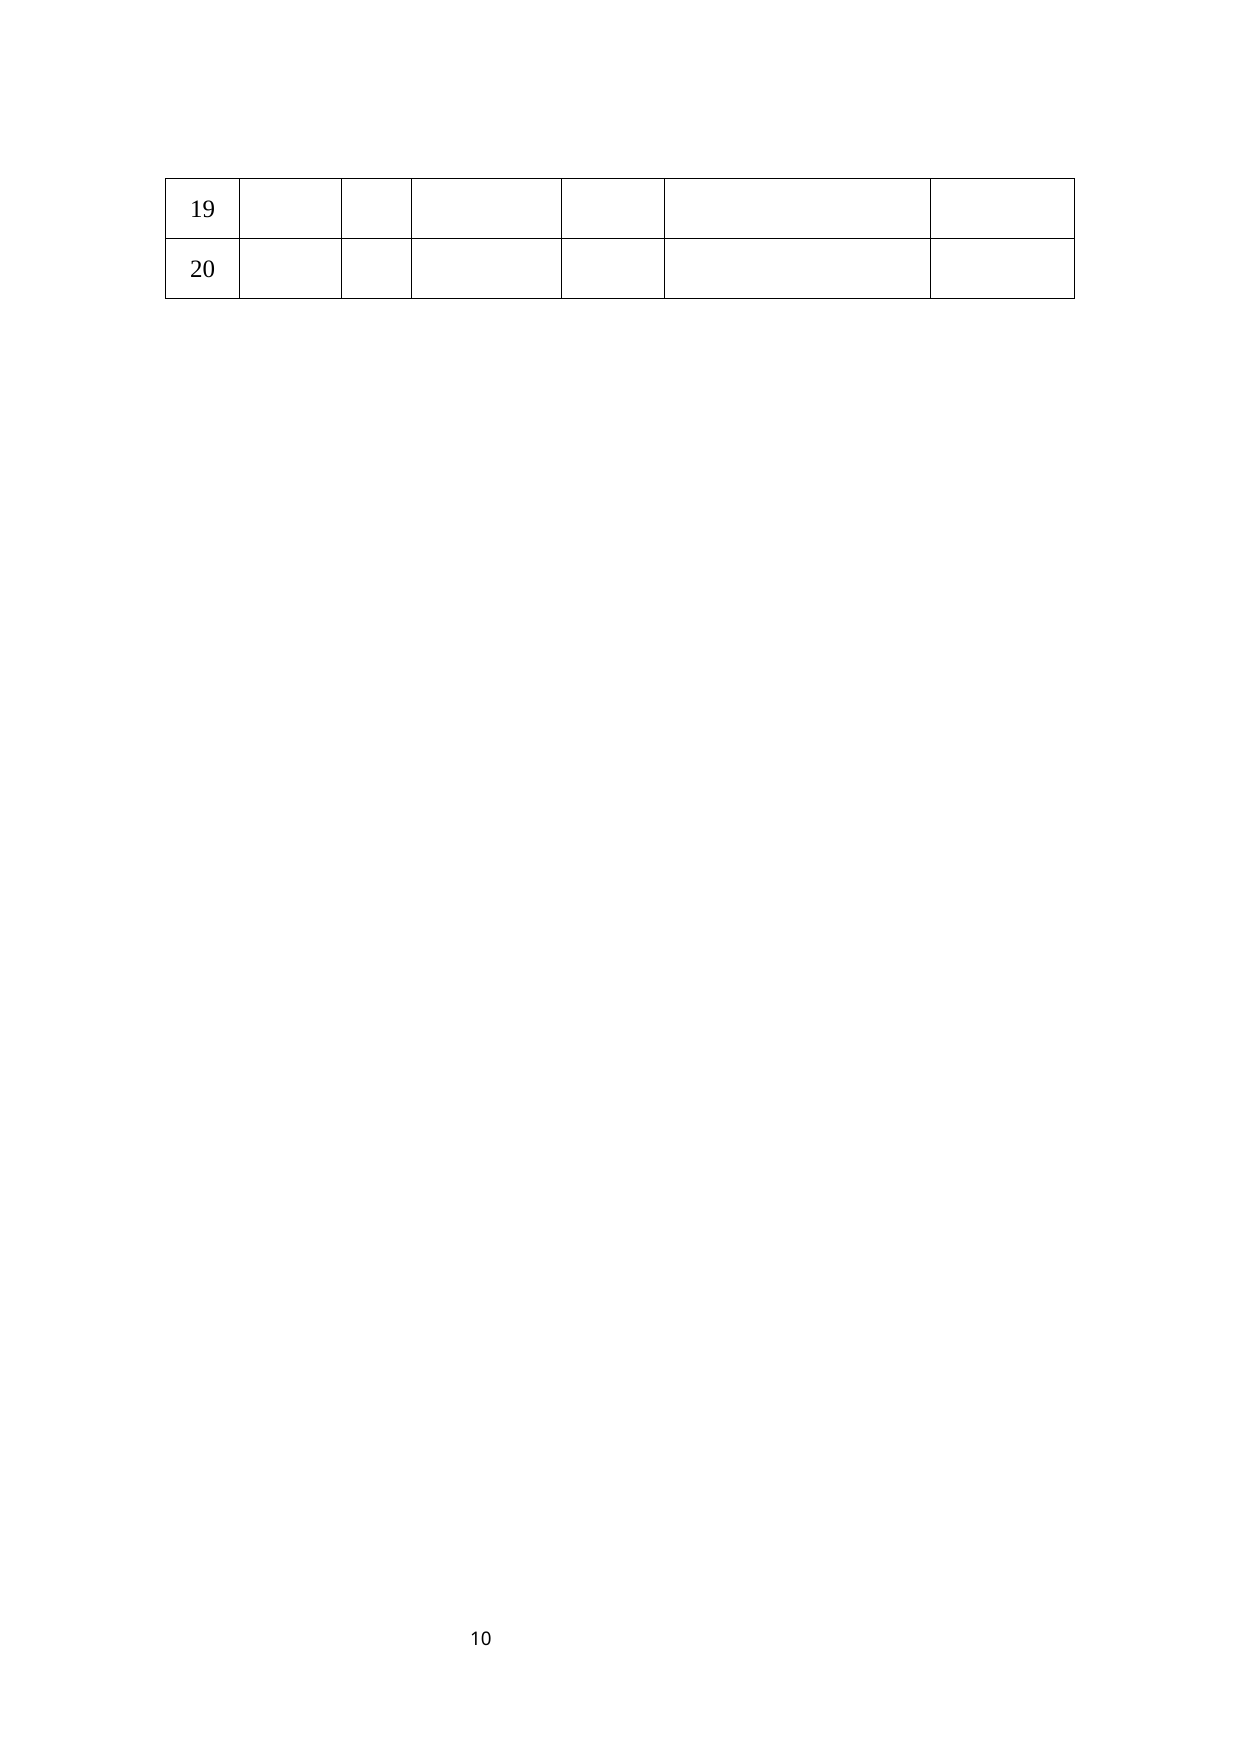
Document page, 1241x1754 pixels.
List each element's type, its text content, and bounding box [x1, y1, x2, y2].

table_cell [412, 239, 561, 298]
table_cell [562, 239, 664, 298]
table_cell [665, 239, 930, 298]
table_cell [342, 239, 411, 298]
table_cell [931, 239, 1074, 298]
table_cell [240, 179, 341, 238]
table_cell [665, 179, 930, 238]
table_cell 19 [166, 179, 239, 238]
table_cell [931, 179, 1074, 238]
table_cell [412, 179, 561, 238]
table_cell [342, 179, 411, 238]
table_cell [240, 239, 341, 298]
table_cell [562, 179, 664, 238]
table_cell 20 [166, 239, 239, 298]
